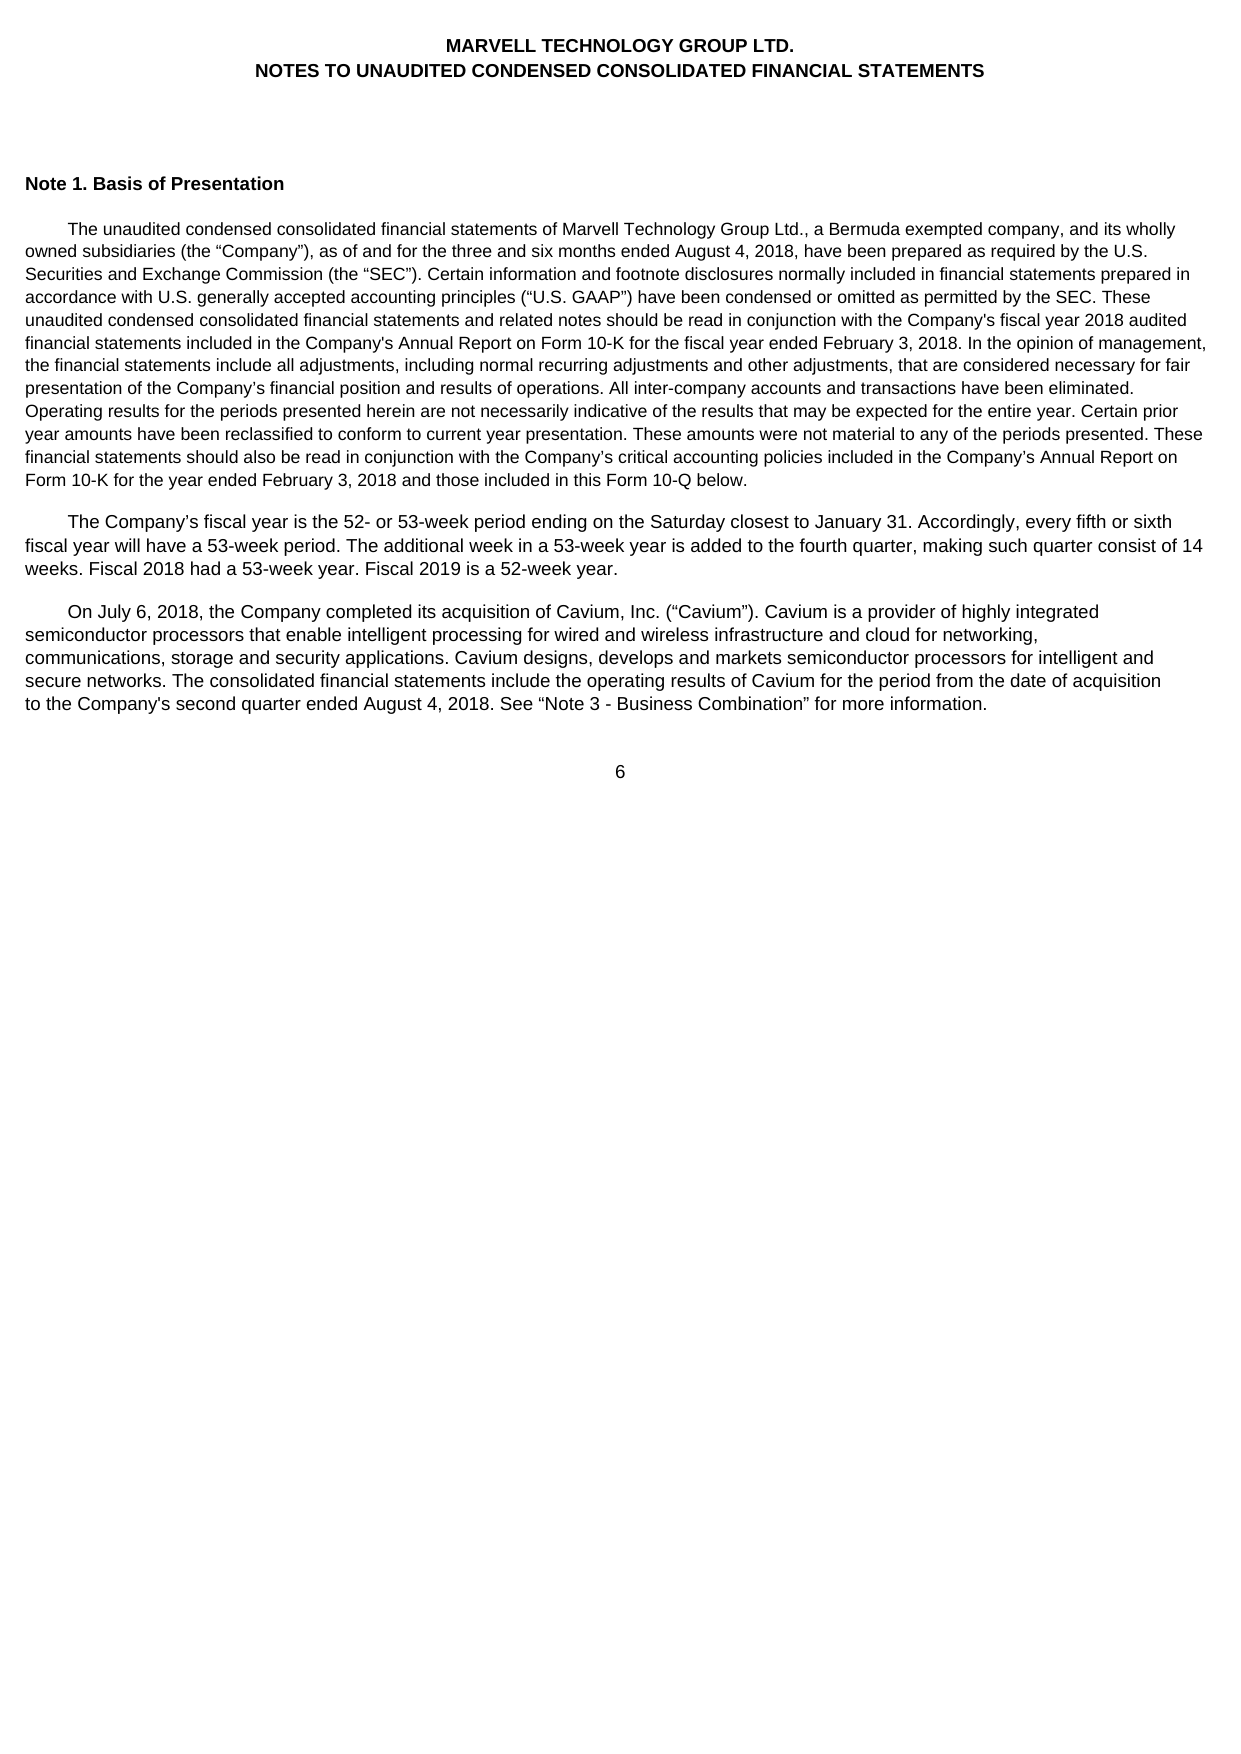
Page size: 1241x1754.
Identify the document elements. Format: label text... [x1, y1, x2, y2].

text 6 [25, 761, 1215, 782]
text NOTES TO UNAUDITED CONDENSED CONSOLIDATED FINANCIAL STATEMENTS [25, 59, 1215, 81]
text MARVELL TECHNOLOGY GROUP LTD. [25, 35, 1215, 57]
text Note 1. Basis of Presentation [25, 173, 1209, 194]
text On July 6, 2018, the Company completed its acquisition of Cavium, Inc. (“Cavium”). Cavium is a provider of highly integrated semiconductor processors that enable intelligent processing for wired and wireless infrastructure and cloud for networking, communications, storage and security applications. Cavium designs, develops and markets semiconductor processors for intelligent and secure networks. The consolidated financial statements include the operating results of Cavium for the period from the date of acquisition to the Company's second quarter ended August 4, 2018. See “Note 3 - Business Combination” for more information. [25, 601, 1176, 714]
text The unaudited condensed consolidated financial statements of Marvell Technology Group Ltd., a Bermuda exempted company, and its wholly owned subsidiaries (the “Company”), as of and for the three and six months ended August 4, 2018, have been prepared as required by the U.S. Securities and Exchange Commission (the “SEC”). Certain information and footnote disclosures normally included in financial statements prepared in accordance with U.S. generally accepted accounting principles (“U.S. GAAP”) have been condensed or omitted as permitted by the SEC. These unaudited condensed consolidated financial statements and related notes should be read in conjunction with the Company's fiscal year 2018 audited financial statements included in the Company's Annual Report on Form 10-K for the fiscal year ended February 3, 2018. In the opinion of management, the financial statements include all adjustments, including normal recurring adjustments and other adjustments, that are considered necessary for fair presentation of the Company’s financial position and results of operations. All inter-company accounts and transactions have been eliminated. Operating results for the periods presented herein are not necessarily indicative of the results that may be expected for the entire year. Certain prior year amounts have been reclassified to conform to current year presentation. These amounts were not material to any of the periods presented. These financial statements should also be read in conjunction with the Company’s critical accounting policies included in the Company’s Annual Report on Form 10-K for the year ended February 3, 2018 and those included in this Form 10-Q below. [25, 218, 1209, 490]
text The Company’s fiscal year is the 52- or 53-week period ending on the Saturday closest to January 31. Accordingly, every fifth or sixth fiscal year will have a 53-week period. The additional week in a 53-week year is added to the fourth quarter, making such quarter consist of 14 weeks. Fiscal 2018 had a 53-week year. Fiscal 2019 is a 52-week year. [25, 511, 1205, 580]
